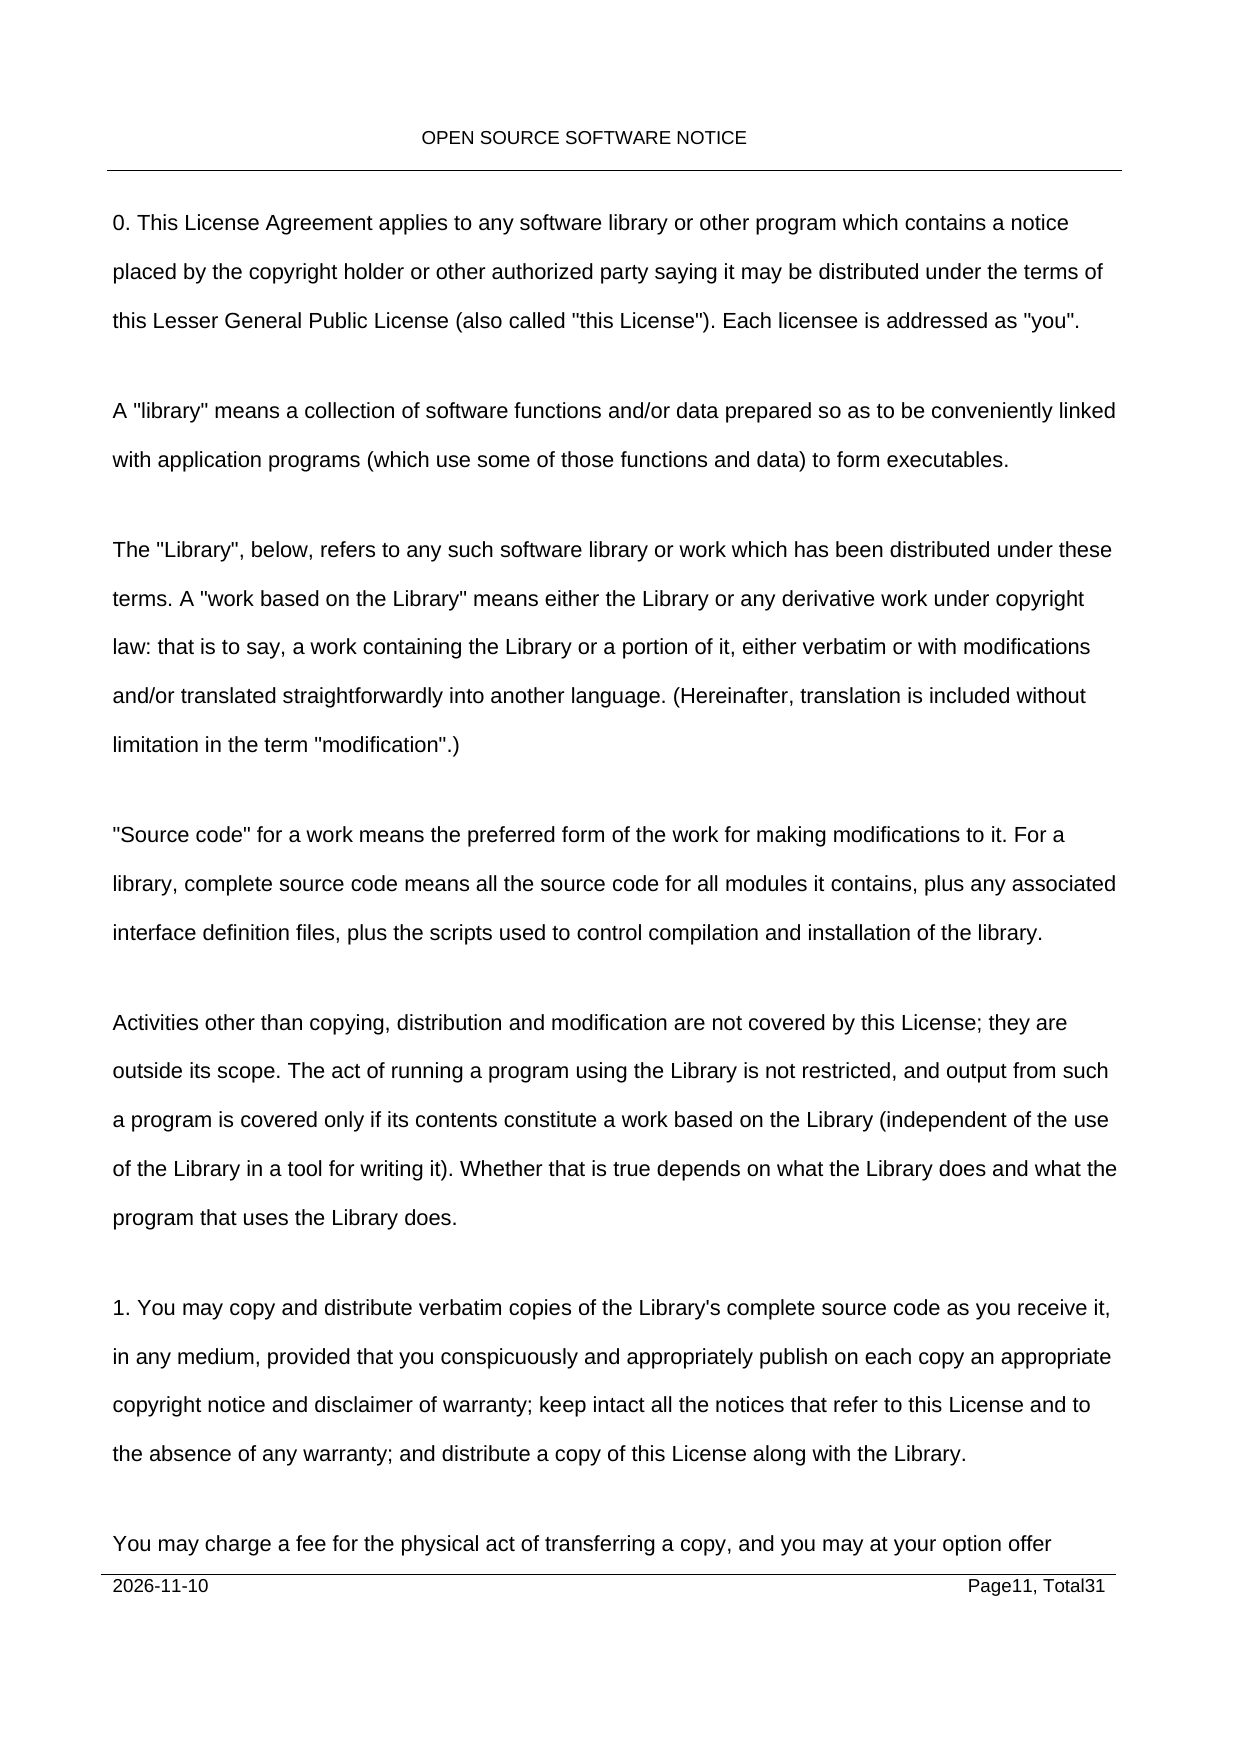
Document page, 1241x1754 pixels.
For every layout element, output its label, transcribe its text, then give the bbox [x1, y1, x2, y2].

text The "Library", below, refers to any such software library or work which has been distributed under these terms. A "work based on the Library" means either the Library or any derivative work under copyright law: that is to say, a work containing the Library or a portion of it, either verbatim or with modifications and/or translated straightforwardly into another language. (Hereinafter, translation is included without limitation in the term "modification".) [112, 533, 1128, 761]
text A "library" means a collection of software functions and/or data prepared so as to be conveniently linked with application programs (which use some of those functions and data) to form executables. [112, 394, 1128, 475]
text 1. You may copy and distribute verbatim copies of the Library's complete source code as you receive it, in any medium, provided that you conspicuously and appropriately publish on each copy an appropriate copyright notice and disclaimer of warranty; keep intact all the notices that refer to this License and to the absence of any warranty; and distribute a copy of this License along with the Library. [112, 1291, 1128, 1470]
text "Source code" for a work means the preferred form of the work for making modifications to it. For a library, complete source code means all the source code for all modules it contains, plus any associated interface definition files, plus the scripts used to control compilation and installation of the library. [112, 818, 1128, 948]
text Activities other than copying, distribution and modification are not covered by this License; they are outside its scope. The act of running a program using the Library is not restricted, and output from such a program is covered only if its contents constitute a work based on the Library (independent of the use of the Library in a tool for writing it). Whether that is true depends on what the Library does and what the program that uses the Library does. [112, 1006, 1128, 1233]
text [112, 1528, 1128, 1560]
text 0. This License Agreement applies to any software library or other program which contains a notice placed by the copyright holder or other authorized party saying it may be distributed under the terms of this Lesser General Public License (also called "this License"). Each licensee is addressed as "you". [112, 206, 1128, 336]
